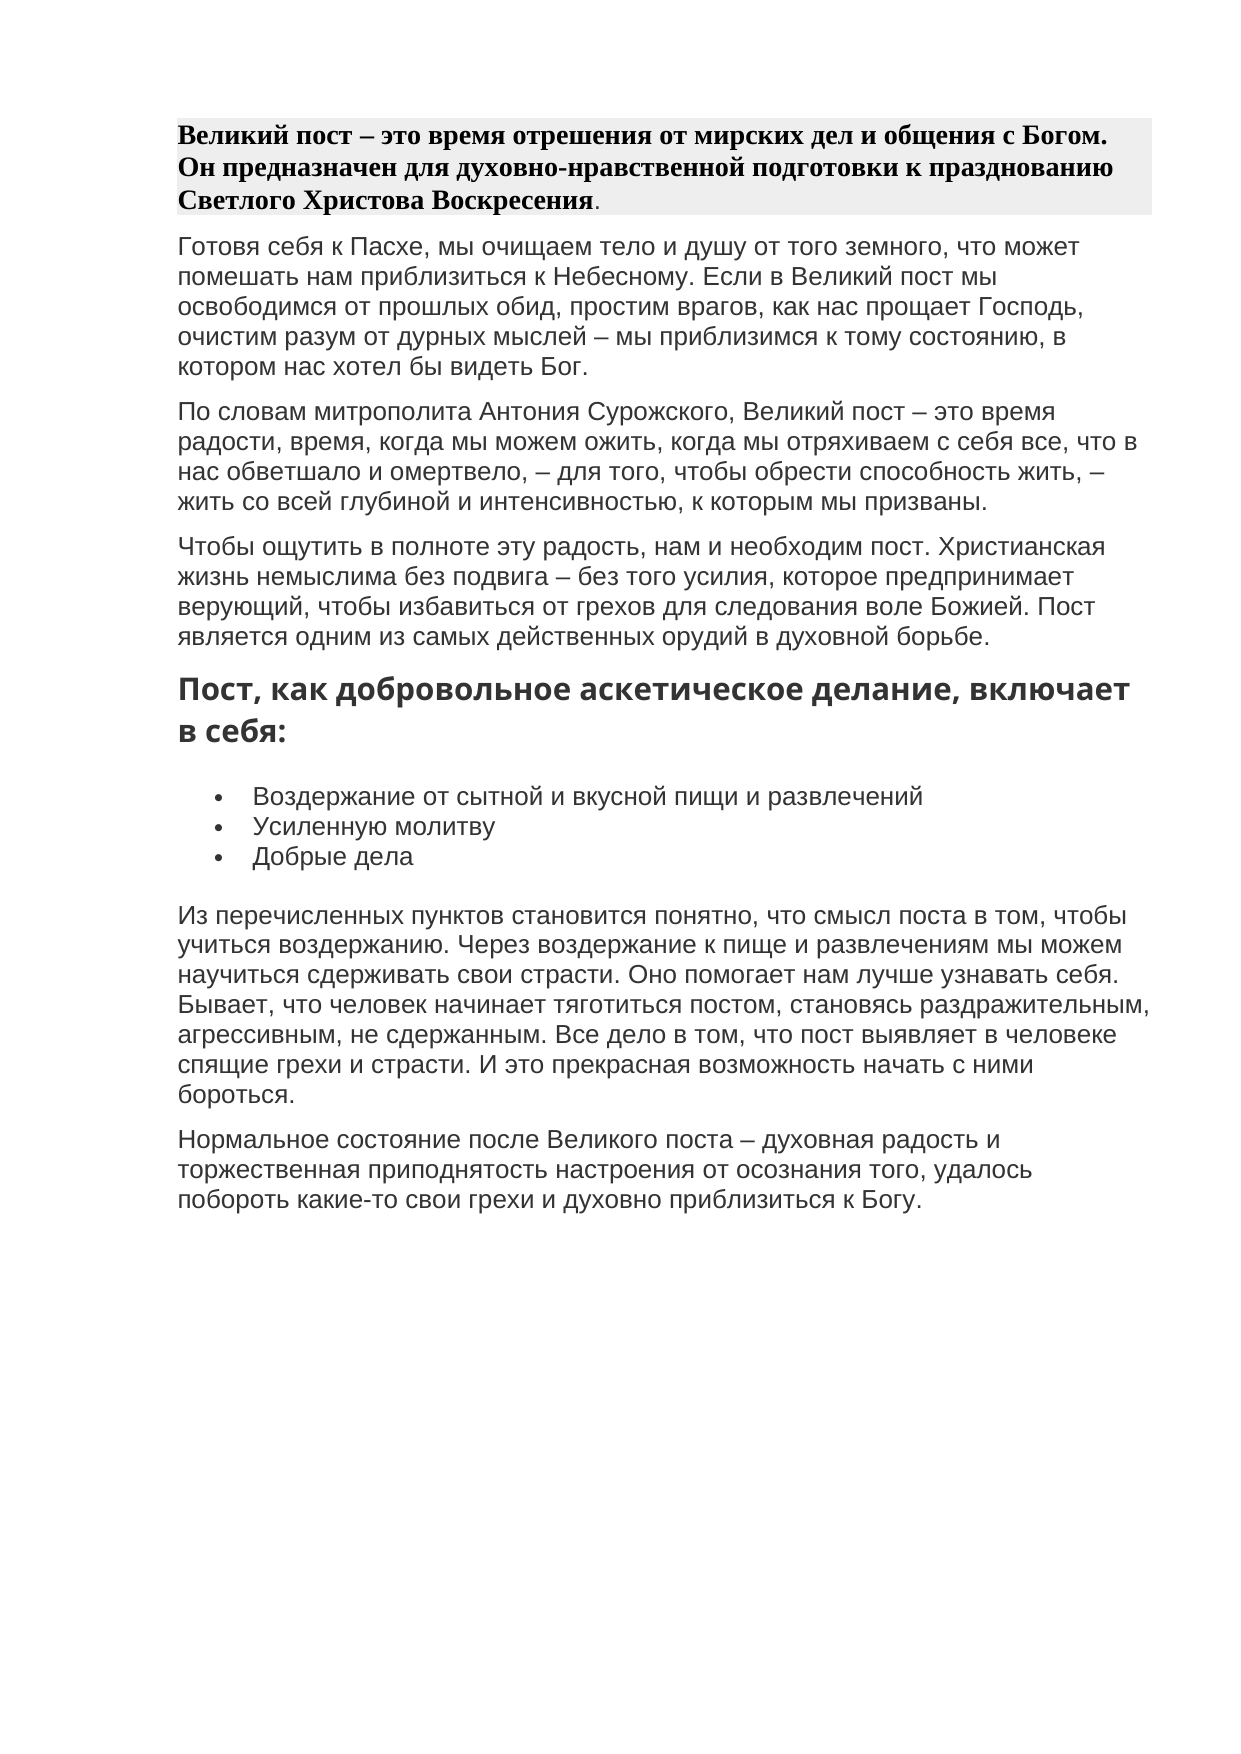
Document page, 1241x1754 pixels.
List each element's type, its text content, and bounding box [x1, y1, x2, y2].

text Из перечисленных пунктов становится понятно, что смысл поста в том, чтобы учиться воздержанию. Через воздержание к пище и развлечениям мы можем научиться сдерживать свои страсти. Оно помогает нам лучше узнавать себя. Бывает, что человек начинает тяготиться постом, становясь раздражительным, агрессивным, не сдержанным. Все дело в том, что пост выявляет в человеке спящие грехи и страсти. И это прекрасная возможность начать с ними бороться. [177, 900, 1152, 1109]
list Усиленную молитву [215, 811, 1152, 841]
text Готовя себя к Пасхе, мы очищаем тело и душу от того земного, что может помешать нам приблизиться к Небесному. Если в Великий пост мы освободимся от прошлых обид, простим врагов, как нас прощает Господь, очистим разум от дурных мыслей – мы приблизимся к тому состоянию, в котором нас хотел бы видеть Бог. [177, 231, 1152, 380]
list Воздержание от сытной и вкусной пищи и развлечений [215, 781, 1152, 811]
list Добрые дела [215, 841, 1152, 871]
text Великий пост – это время отрешения от мирских дел и общения с Богом. Он предназначен для духовно-нравственной подготовки к празднованию Светлого Христова Воскресения. [177, 118, 1152, 215]
text По словам митрополита Антония Сурожского, Великий пост – это время радости, время, когда мы можем ожить, когда мы отряхиваем с себя все, что в нас обветшало и омертвело, – для того, чтобы обрести способность жить, – жить со всей глубиной и интенсивностью, к которым мы призваны. [177, 396, 1152, 516]
text Чтобы ощутить в полноте эту радость, нам и необходим пост. Христианская жизнь немыслима без подвига – без того усилия, которое предпринимает верующий, чтобы избавиться от грехов для следования воле Божией. Пост является одним из самых действенных орудий в духовной борьбе. [177, 531, 1152, 651]
text Пост, как добровольное аскетическое делание, включает в себя: [177, 666, 1152, 752]
text Нормальное состояние после Великого поста – духовная радость и торжественная приподнятость настроения от осознания того, удалось побороть какие-то свои грехи и духовно приблизиться к Богу. [177, 1124, 1152, 1214]
